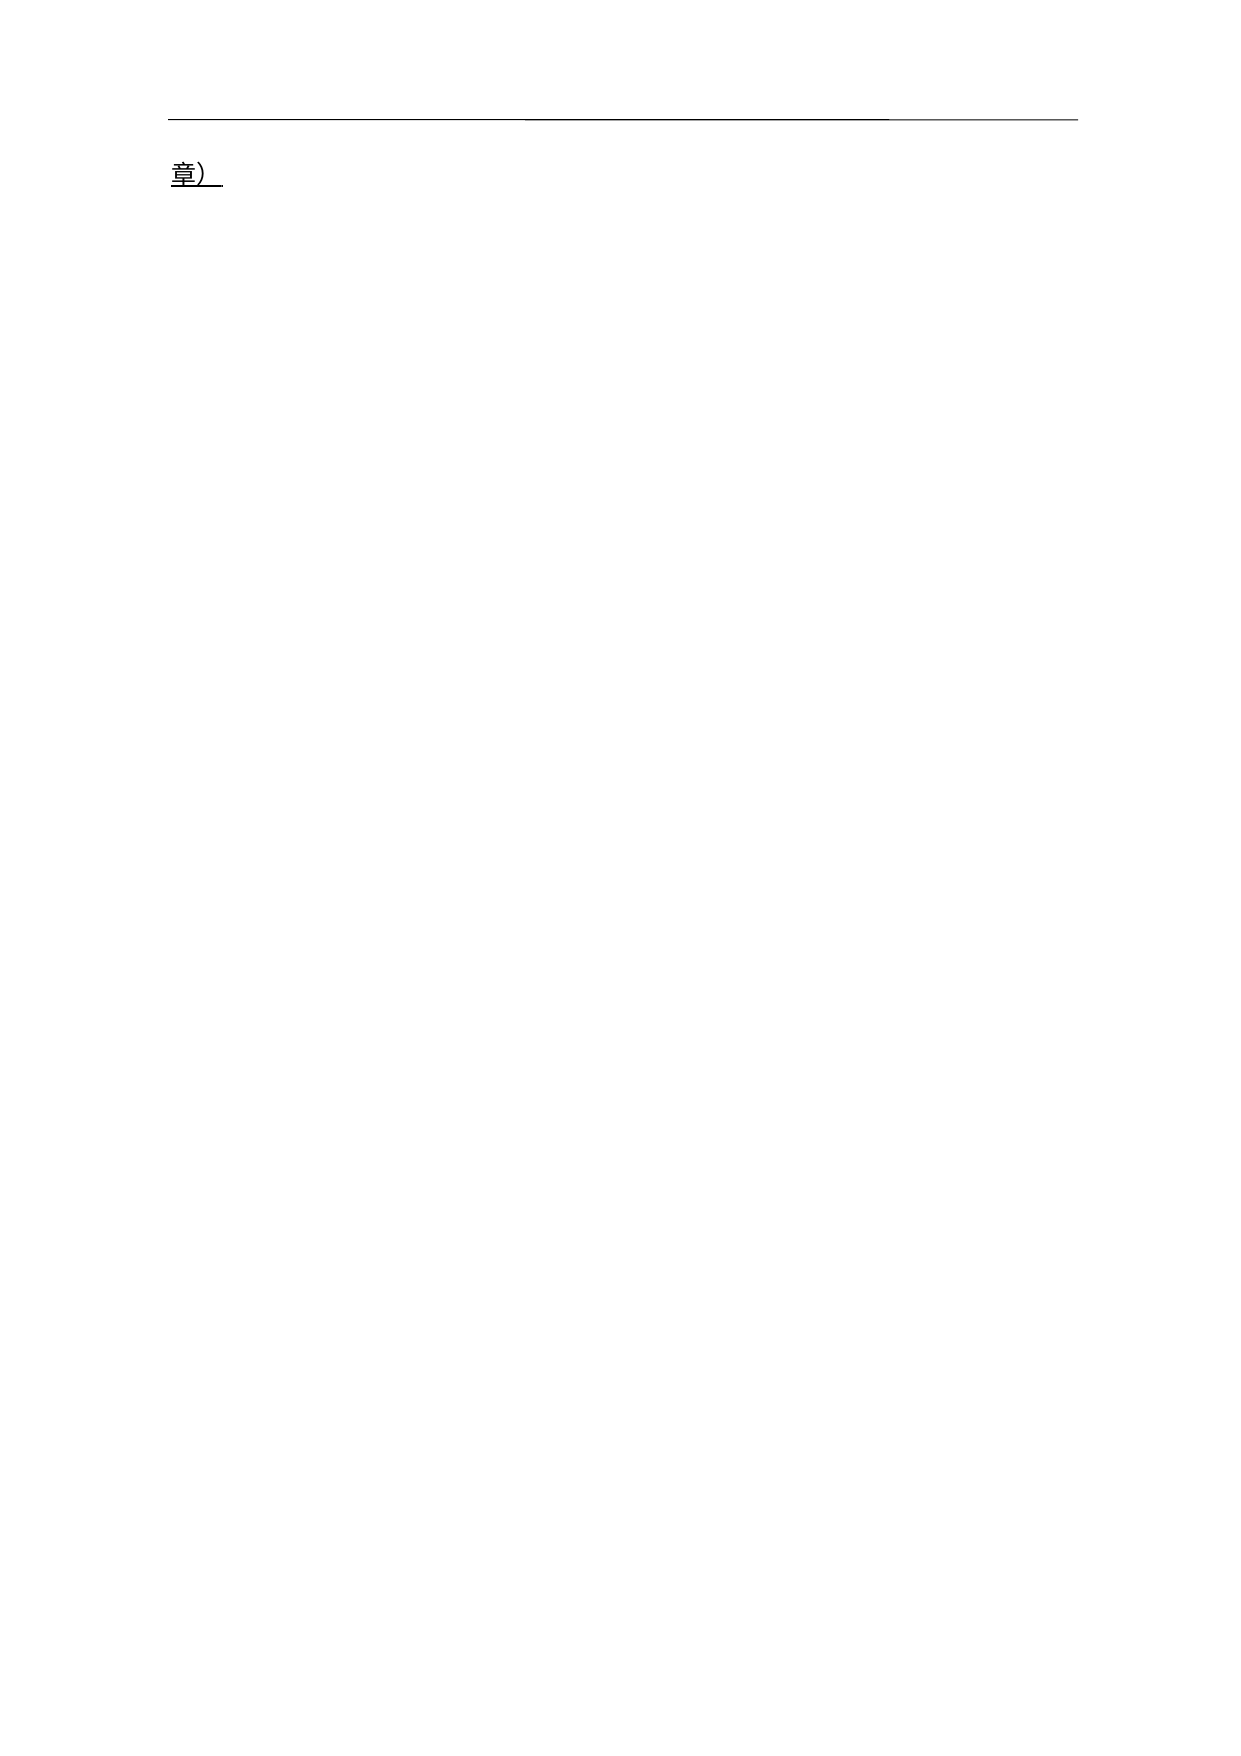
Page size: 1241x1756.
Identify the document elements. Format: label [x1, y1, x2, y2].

text [171, 154, 1075, 190]
